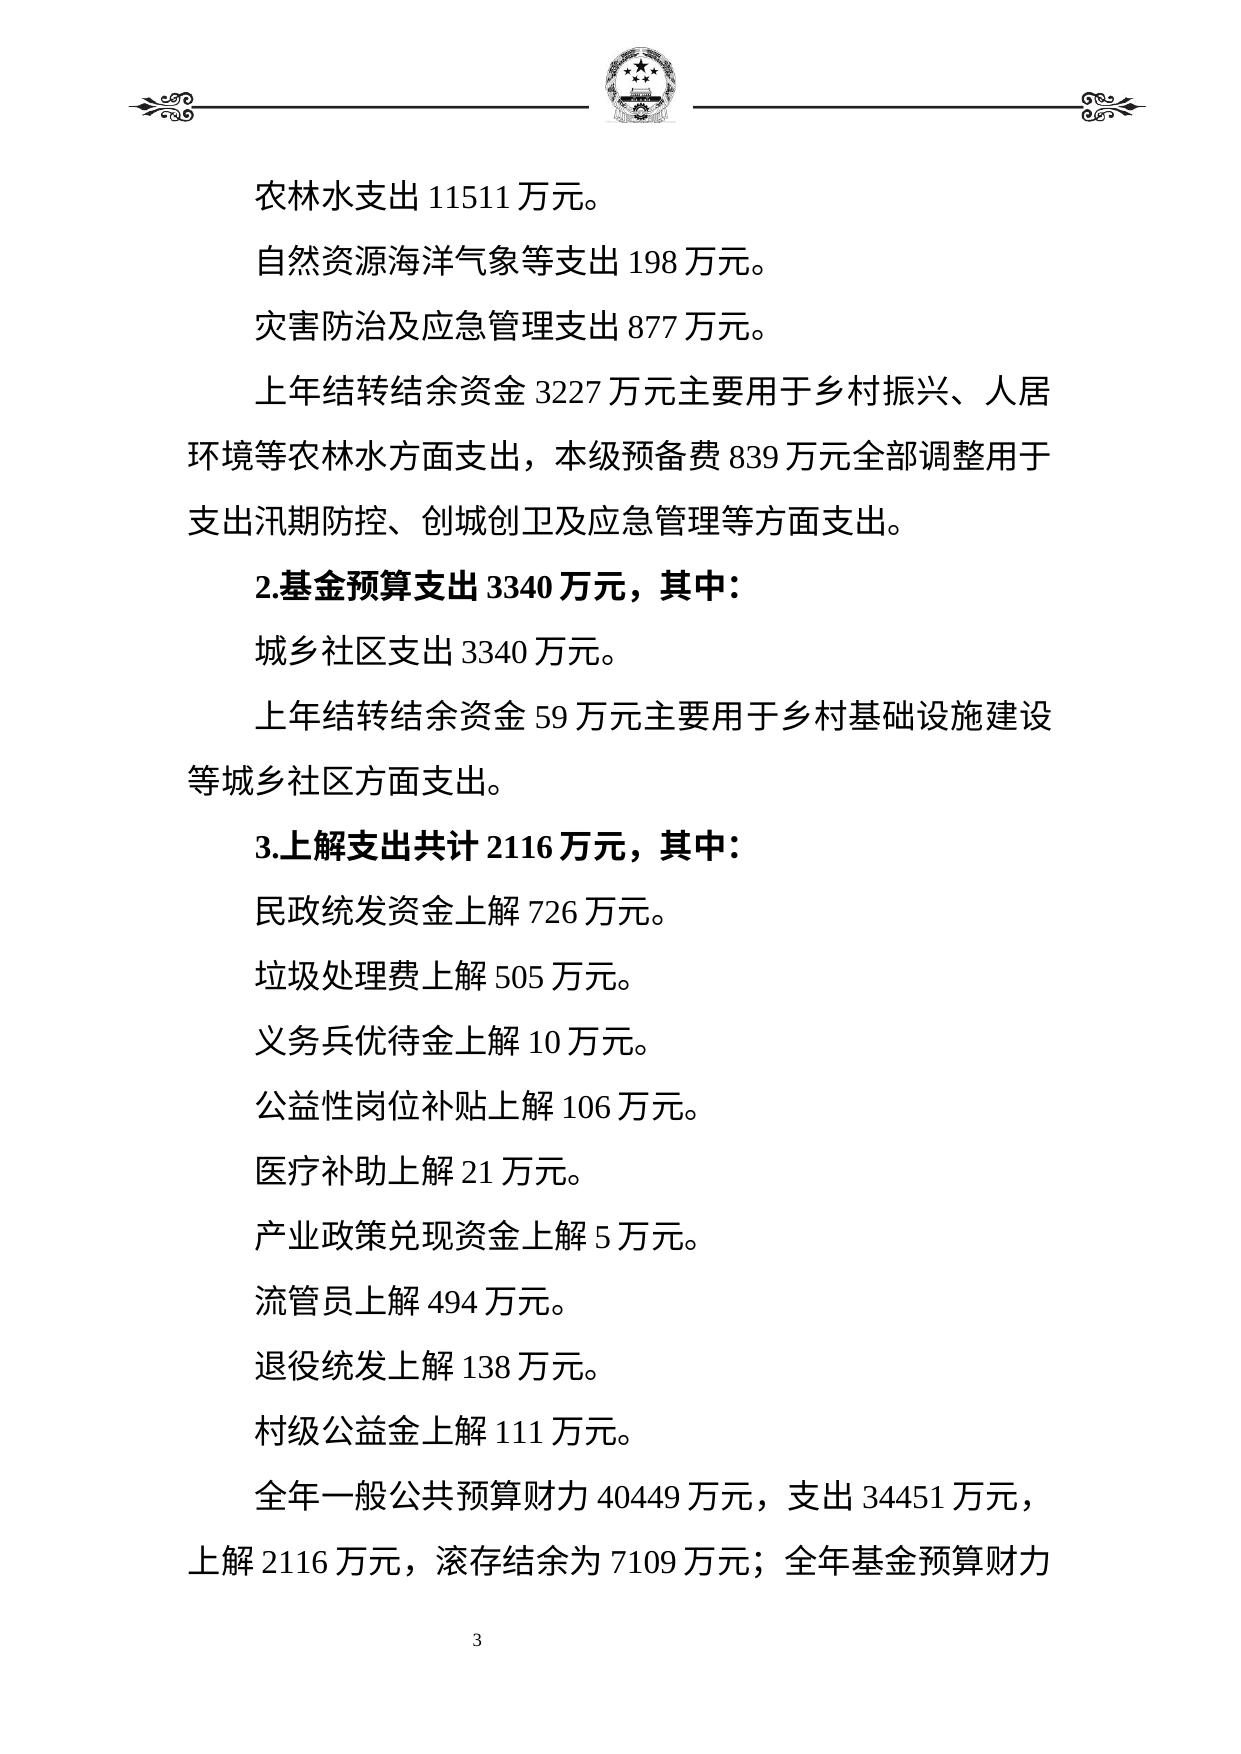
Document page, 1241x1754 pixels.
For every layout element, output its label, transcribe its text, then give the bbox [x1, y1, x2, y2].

text 上年结转结余资金59万元主要用于乡村基础设施建设等城乡社区方面支出。 [187, 682, 1053, 812]
text 上年结转结余资金3227万元主要用于乡村振兴、人居环境等农林水方面支出，本级预备费839万元全部调整用于支出汛期防控、创城创卫及应急管理等方面支出。 [187, 357, 1053, 552]
text 流管员上解494万元。 [187, 1267, 1053, 1332]
text 义务兵优待金上解10万元。 [187, 1007, 1053, 1072]
text 民政统发资金上解726万元。 [187, 877, 1053, 942]
text 农林水支出11511万元。 [187, 162, 1053, 227]
text 灾害防治及应急管理支出877万元。 [187, 292, 1053, 357]
picture [126, 47, 1148, 129]
list 上解支出共计2116万元，其中： [187, 812, 1053, 877]
text 自然资源海洋气象等支出198万元。 [187, 227, 1053, 292]
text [187, 1462, 1053, 1592]
text 2.基金预算支出3340万元，其中： [187, 552, 1053, 617]
text 公益性岗位补贴上解106万元。 [187, 1072, 1053, 1137]
text 退役统发上解138万元。 [187, 1332, 1053, 1397]
text 垃圾处理费上解505万元。 [187, 942, 1053, 1007]
text 医疗补助上解21万元。 [187, 1137, 1053, 1202]
text 村级公益金上解111万元。 [187, 1397, 1053, 1462]
text 产业政策兑现资金上解5万元。 [187, 1202, 1053, 1267]
text 城乡社区支出3340万元。 [187, 617, 1053, 682]
